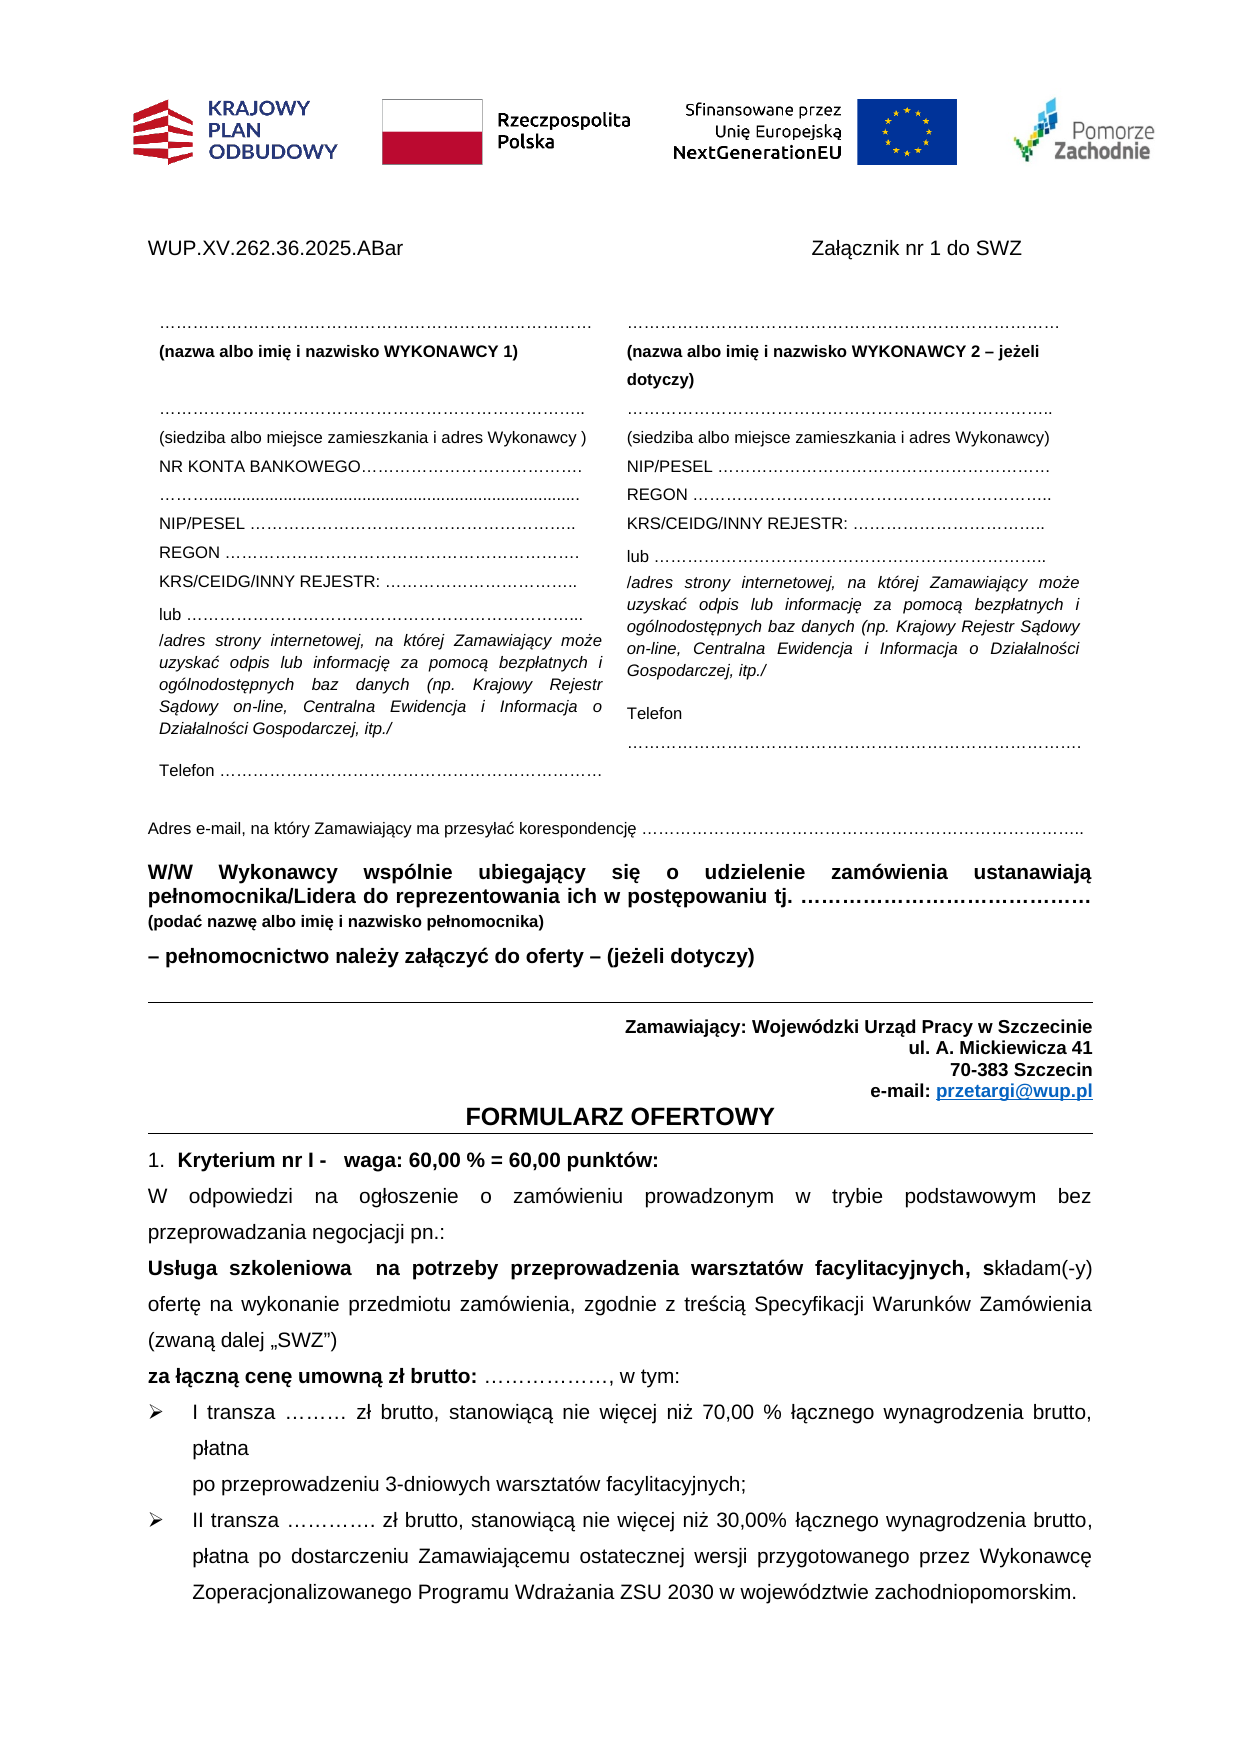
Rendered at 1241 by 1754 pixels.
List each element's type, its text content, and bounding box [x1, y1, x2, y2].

text e-mail: przetargi@wup.pl [148, 1080, 1093, 1102]
list I transza ……… zł brutto, stanowiącą nie więcej niż 70,00 % łącznego wynagrodzenia brutto, płatna po przeprowadzeniu 3-dniowych warsztatów facylitacyjnych; [148, 1400, 1093, 1496]
text Adres e-mail, na który Zamawiający ma przesyłać korespondencję …………………………………………………………………….. [148, 819, 1093, 838]
text Zamawiający: Wojewódzki Urząd Pracy w Szczecinie [148, 1016, 1093, 1037]
list II transza …………. zł brutto, stanowiącą nie więcej niż 30,00% łącznego wynagrodzenia brutto, płatna po dostarczeniu Zamawiającemu ostatecznej wersji przygotowanego przez Wykonawcę Zoperacjonalizowanego Programu Wdrażania ZSU 2030 w województwie zachodniopomorskim. [148, 1508, 1093, 1603]
text FORMULARZ OFERTOWY [148, 1102, 1093, 1133]
picture [111, 77, 979, 186]
table_header …………………………………………………………………… (nazwa albo imię i nazwisko WYKONAWCY 2 – jeżeli dotyczy) ………………………………………………………………….. (siedziba albo miejsce zamieszkania i adres Wykonawcy) NIP/PESEL …………………………………………………… REGON ……………………………………………………….. KRS/CEIDG/INNY REJESTR: …………………………….. lub …………………………………………………………….. /adres strony internetowej, na której Zamawiający może uzyskać odpis lub informację za pomocą bezpłatnych i ogólnodostępnych baz danych (np. Krajowy Rejestr Sądowy on-line, Centralna Ewidencja i Informacja o Działalności Gospodarczej, itp./ Telefon ………………………………………………………………………. [615, 284, 1093, 819]
list W odpowiedzi na ogłoszenie o zamówieniu prowadzonym w trybie podstawowym bez przeprowadzania negocjacji pn.: [148, 1184, 1093, 1244]
list Kryterium nr I - waga: 60,00 % = 60,00 punktów: [148, 1148, 1093, 1172]
text W/W Wykonawcy wspólnie ubiegający się o udzielenie zamówienia ustanawiają pełnomocnika/Lidera do reprezentowania ich w postępowaniu tj. …………………………………… (podać nazwę albo imię i nazwisko pełnomocnika) [148, 860, 1093, 932]
picture [995, 88, 1177, 175]
text za łączną cenę umowną zł brutto: ………………, w tym: [148, 1364, 1093, 1388]
table_header …………………………………………………………………… (nazwa albo imię i nazwisko WYKONAWCY 1) ………………………………………………………………….. (siedziba albo miejsce zamieszkania i adres Wykonawcy ) NR KONTA BANKOWEGO…………………………………. ………................................................................................ NIP/PESEL ………………………………………………….. REGON ………………………………………………………. KRS/CEIDG/INNY REJESTR: …………………………….. lub ……………………………………………………………... /adres strony internetowej, na której Zamawiający może uzyskać odpis lub informację za pomocą bezpłatnych i ogólnodostępnych baz danych (np. Krajowy Rejestr Sądowy on-line, Centralna Ewidencja i Informacja o Działalności Gospodarczej, itp./ Telefon …………………………………………………………… [148, 284, 615, 819]
text 70-383 Szczecin [148, 1059, 1093, 1080]
text – pełnomocnictwo należy załączyć do oferty – (jeżeli dotyczy) [148, 944, 1093, 968]
text WUP.XV.262.36.2025.ABar Załącznik nr 1 do SWZ [148, 236, 1093, 260]
text ul. A. Mickiewicza 41 [148, 1037, 1093, 1059]
list Usługa szkoleniowa na potrzeby przeprowadzenia warsztatów facylitacyjnych, składam(-y) ofertę na wykonanie przedmiotu zamówienia, zgodnie z treścią Specyfikacji Warunków Zamówienia (zwaną dalej „SWZ”) [148, 1256, 1093, 1352]
